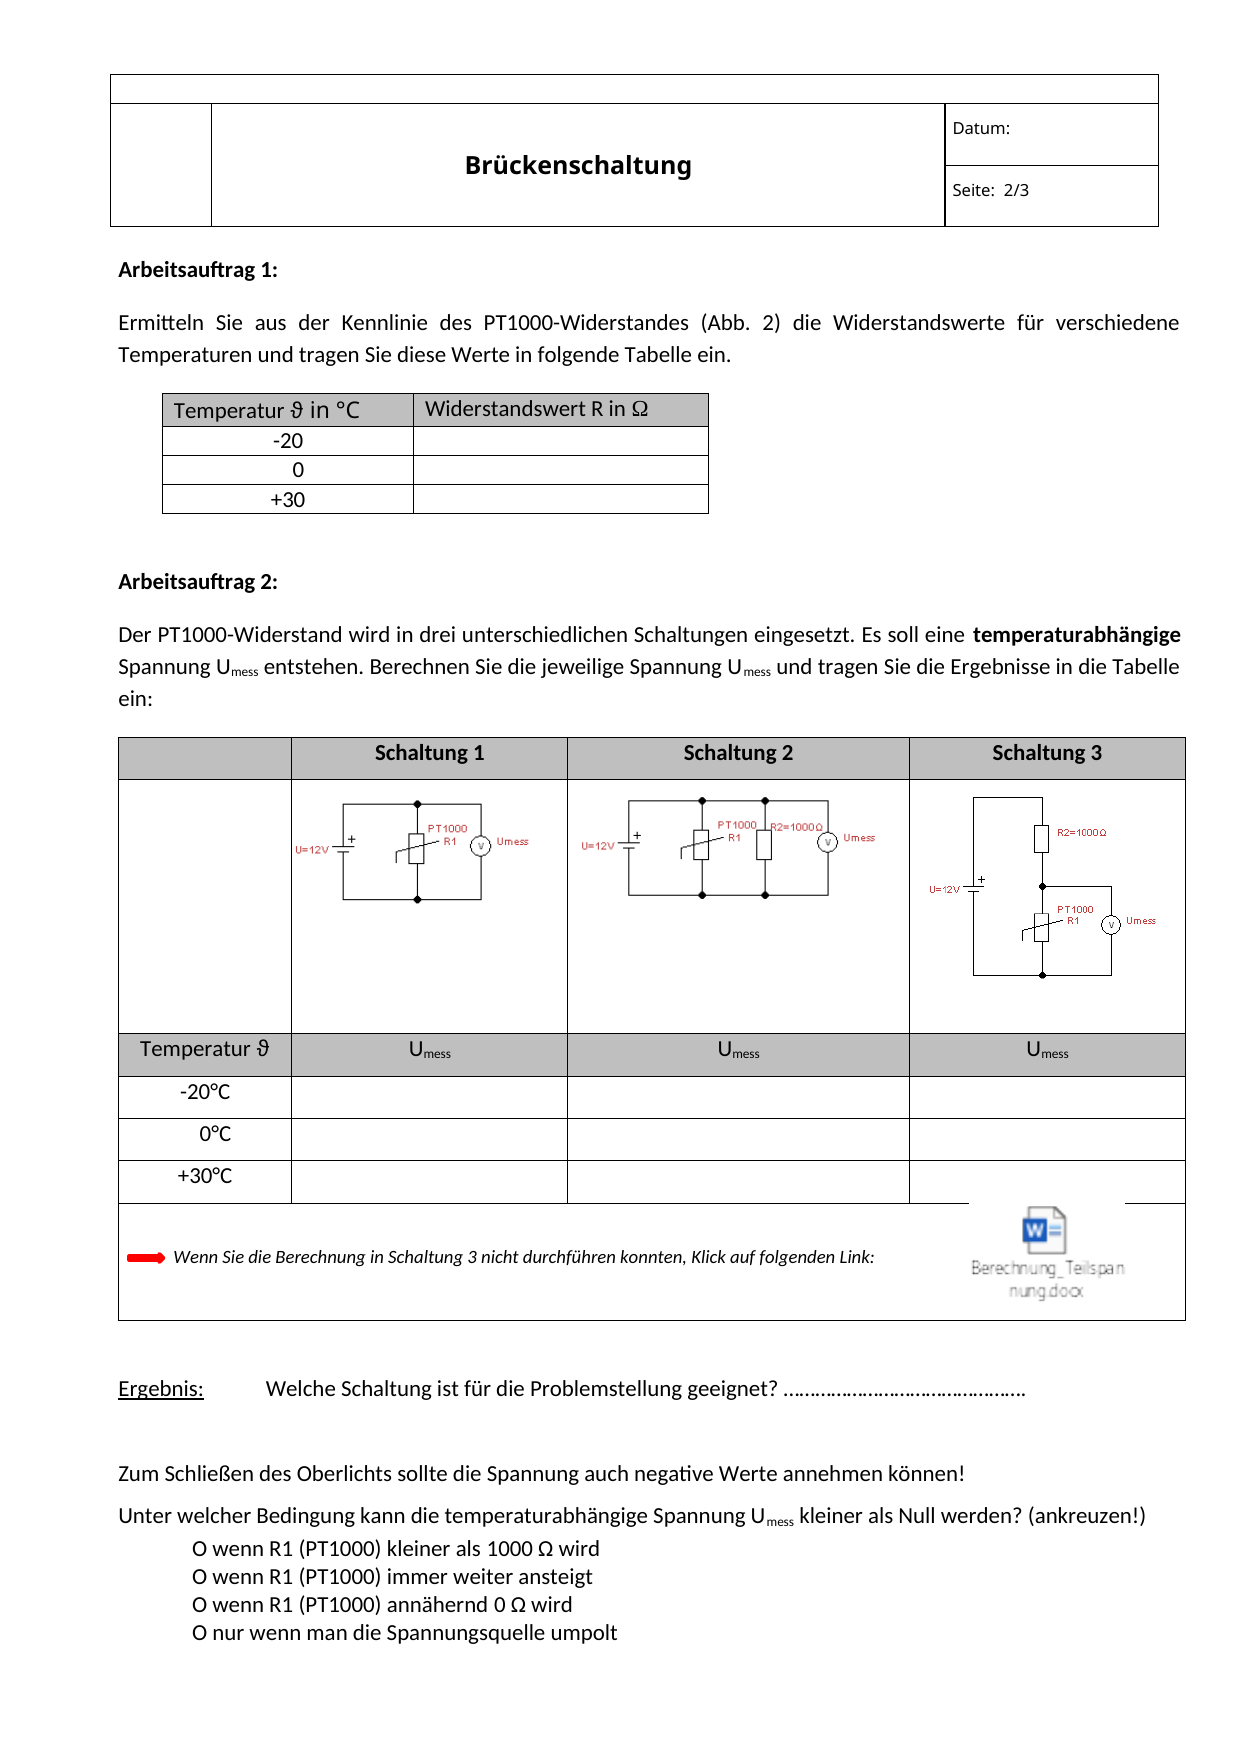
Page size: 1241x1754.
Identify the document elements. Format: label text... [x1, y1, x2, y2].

table_cell -20 [163, 427, 413, 454]
table_cell Temperatur ϑ [119, 1034, 291, 1076]
picture [570, 781, 891, 923]
table_cell Umess [568, 1034, 909, 1076]
table_cell +30°C [119, 1161, 291, 1202]
text O nur wenn man die Spannungsquelle umpolt [192, 1618, 1181, 1646]
table_header Widerstandswert R in Ω [414, 394, 708, 426]
table_header Schaltung 2 [568, 738, 909, 779]
text Ermitteln Sie aus der Kennlinie des PT1000-Widerstandes (Abb. 2) die Widerstandswerte für verschiedene Temperaturen und tragen Sie diese Werte in folgende Tabelle ein. [118, 308, 1181, 368]
table_header [119, 738, 291, 779]
table_cell [910, 1161, 1185, 1202]
table_cell [414, 427, 708, 454]
text Arbeitsauftrag 1: [118, 255, 1181, 283]
text Unter welcher Bedingung kann die temperaturabhängige Spannung Umess kleiner als Null werden? (ankreuzen!) [118, 1502, 1181, 1529]
text O wenn R1 (PT1000) annähernd 0 Ω wird [192, 1590, 1181, 1618]
table_cell [414, 456, 708, 484]
table_cell [292, 780, 567, 1033]
picture [292, 793, 544, 914]
text Der PT1000-Widerstand wird in drei unterschiedlichen Schaltungen eingesetzt. Es soll eine temperaturabhängige Spannung Umess entstehen. Berechnen Sie die jeweilige Spannung Umess und tragen Sie die Ergebnisse in die Tabelle ein: [118, 620, 1181, 712]
table_header Schaltung 1 [292, 738, 567, 779]
table_cell Umess [910, 1034, 1185, 1076]
table_header Temperatur ϑ in °C [163, 394, 413, 426]
table_cell [910, 1204, 1185, 1320]
picture [918, 785, 1172, 990]
table_cell [568, 1161, 909, 1202]
text O wenn R1 (PT1000) immer weiter ansteigt [192, 1562, 1181, 1590]
text Zum Schließen des Oberlichts sollte die Spannung auch negative Werte annehmen können! [118, 1459, 1181, 1488]
table_header Schaltung 3 [910, 738, 1185, 779]
table_cell [292, 1077, 567, 1118]
table_cell Umess [292, 1034, 567, 1076]
table_cell [568, 1077, 909, 1118]
table_cell +30 [163, 485, 413, 513]
table_cell [910, 780, 1185, 1033]
text Ergebnis: Welche Schaltung ist für die Problemstellung geeignet? ………………………………………. [118, 1374, 1181, 1402]
table_cell 0°C [119, 1119, 291, 1160]
table_cell 0 [163, 456, 413, 484]
table_cell [568, 1119, 909, 1160]
text Arbeitsauftrag 2: [118, 567, 1181, 595]
table_cell Wenn Sie die Berechnung in Schaltung 3 nicht durchführen konnten, Klick auf folgenden Link: [119, 1204, 909, 1320]
table_cell [414, 485, 708, 513]
table_cell [910, 1119, 1185, 1160]
table_cell [292, 1161, 567, 1202]
table_cell [292, 1119, 567, 1160]
table_cell [910, 1077, 1185, 1118]
table_cell [568, 780, 909, 1033]
table_cell [119, 780, 291, 1033]
text O wenn R1 (PT1000) kleiner als 1000 Ω wird [192, 1534, 1181, 1562]
table_cell -20°C [119, 1077, 291, 1118]
